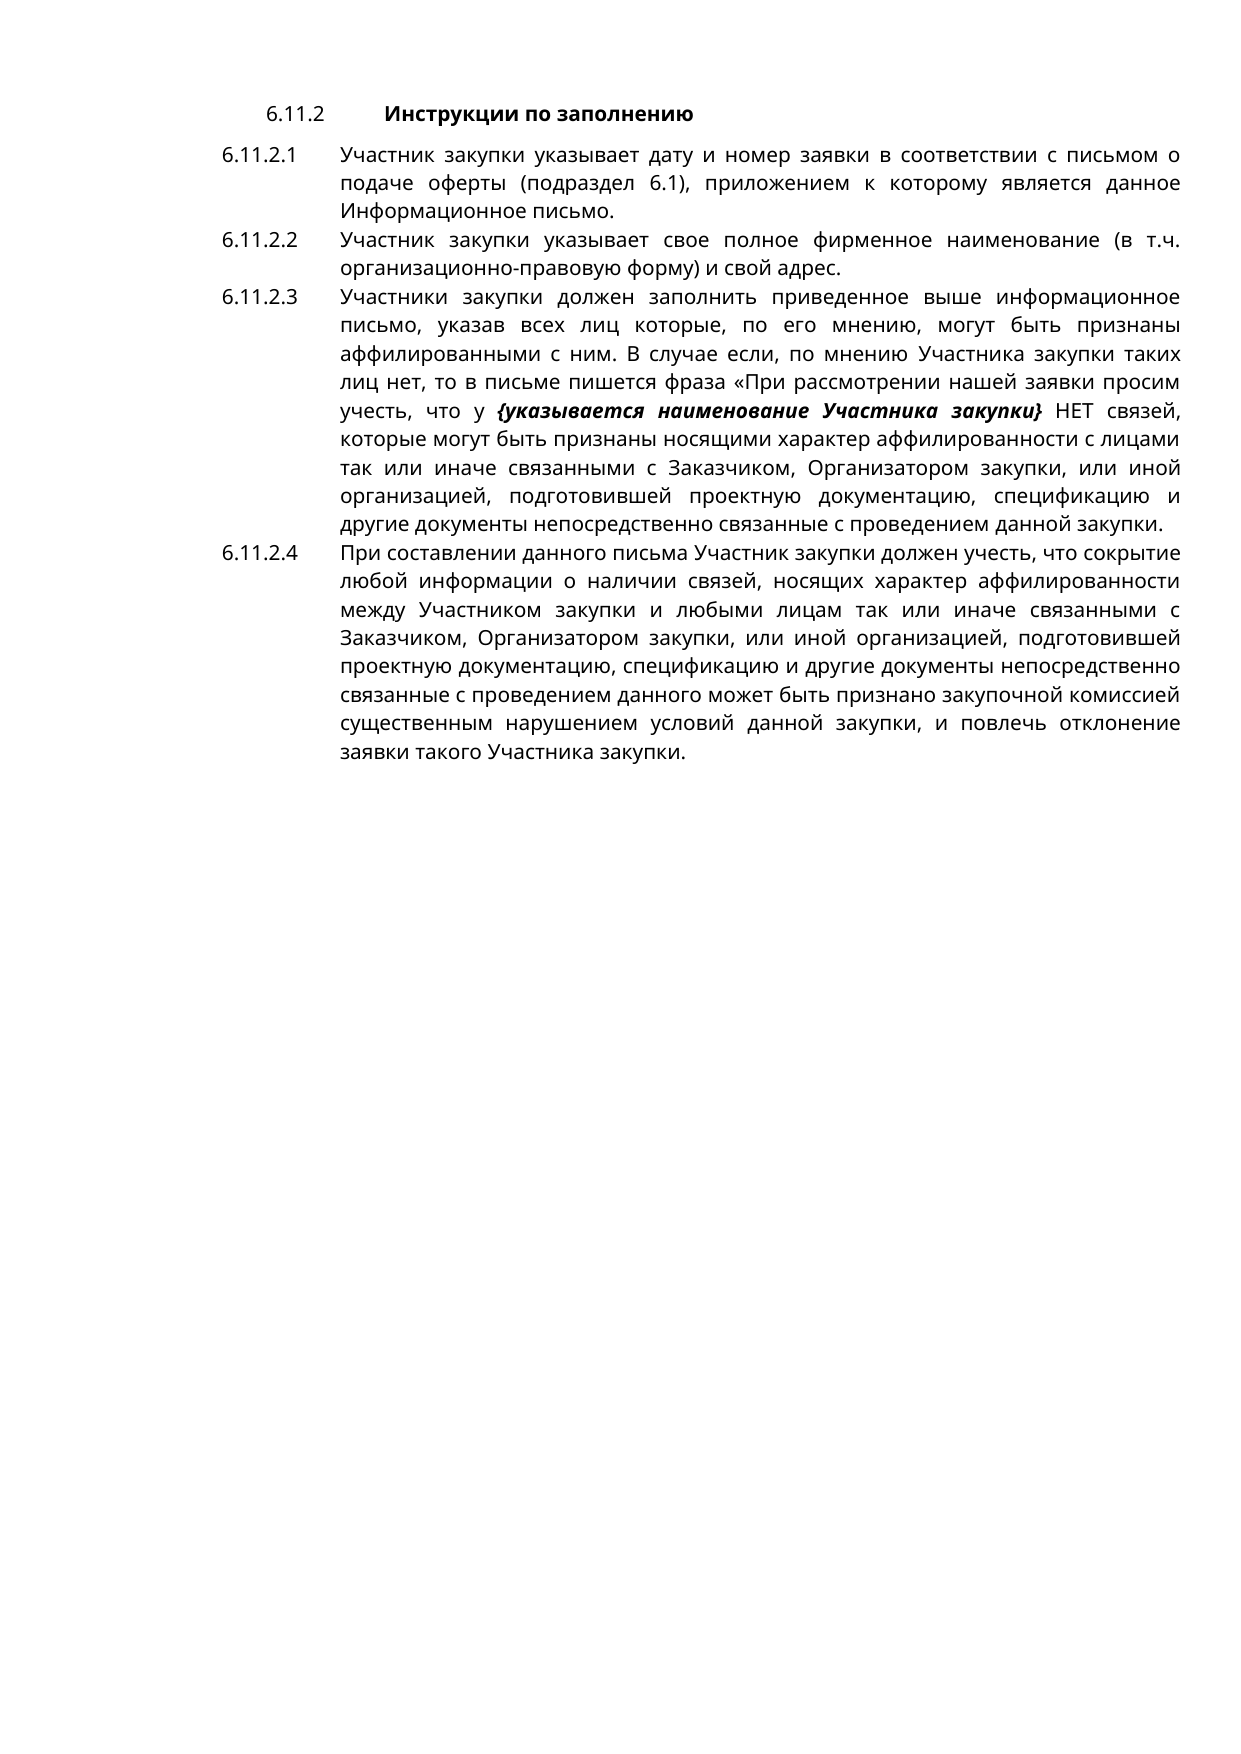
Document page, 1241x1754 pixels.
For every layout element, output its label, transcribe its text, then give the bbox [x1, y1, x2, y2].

list При составлении данного письма Участник закупки должен учесть, что сокрытие любой информации о наличии связей, носящих характер аффилированности между Участником закупки и любыми лицам так или иначе связанными с Заказчиком, Организатором закупки, или иной организацией, подготовившей проектную документацию, спецификацию и другие документы непосредственно связанные с проведением данного может быть признано закупочной комиссией существенным нарушением условий данной закупки, и повлечь отклонение заявки такого Участника закупки. [222, 538, 1181, 765]
list Участник закупки указывает свое полное фирменное наименование (в т.ч. организационно-правовую форму) и свой адрес. [222, 225, 1181, 282]
list Участник закупки указывает дату и номер заявки в соответствии с письмом о подаче оферты (подраздел 6.1), приложением к которому является данное Информационное письмо. [222, 140, 1181, 225]
list Участники закупки должен заполнить приведенное выше информационное письмо, указав всех лиц которые, по его мнению, могут быть признаны аффилированными с ним. В случае если, по мнению Участника закупки таких лиц нет, то в письме пишется фраза «При рассмотрении нашей заявки просим учесть, что у {указывается наименование Участника закупки} НЕТ связей, которые могут быть признаны носящими характер аффилированности с лицами так или иначе связанными с Заказчиком, Организатором закупки, или иной организацией, подготовившей проектную документацию, спецификацию и другие документы непосредственно связанные с проведением данной закупки. [222, 282, 1181, 538]
list Инструкции по заполнению [266, 99, 1181, 127]
